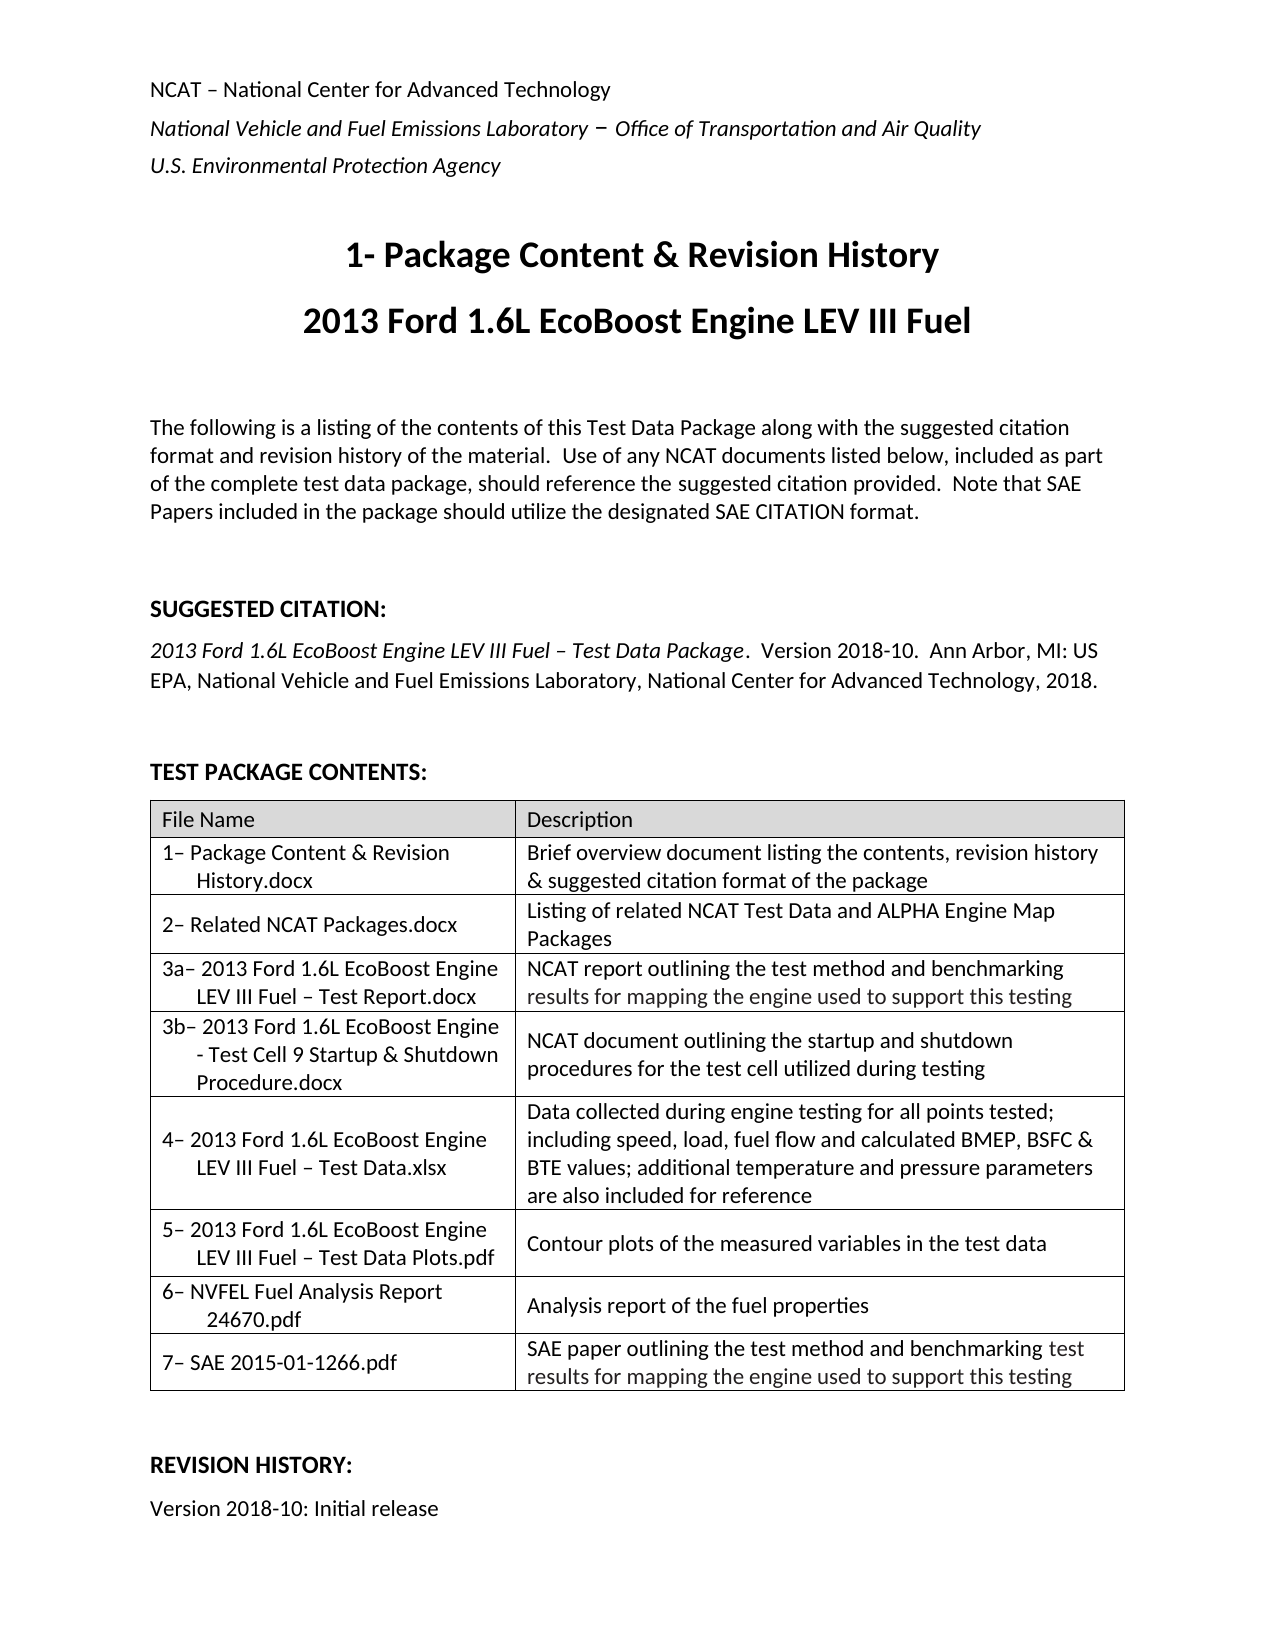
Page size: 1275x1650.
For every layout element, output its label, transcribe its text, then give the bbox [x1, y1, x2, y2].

table_header Description [516, 801, 1124, 837]
table_cell 1– Package Content & Revision History.docx [151, 838, 515, 894]
table_cell NCAT document outlining the startup and shutdown procedures for the test cell utilized during testing [516, 1012, 1124, 1096]
text The following is a listing of the contents of this Test Data Package along with the suggested citation format and revision history of the material. Use of any NCAT documents listed below, included as part of the complete test data package, should reference the suggested citation provided. Note that SAE Papers included in the package should utilize the designated SAE CITATION format. [150, 413, 1125, 525]
table_cell 6– NVFEL Fuel Analysis Report 24670.pdf [151, 1277, 515, 1333]
table_cell 2– Related NCAT Packages.docx [151, 895, 515, 953]
table_cell Brief overview document listing the contents, revision history & suggested citation format of the package [516, 838, 1124, 894]
table_cell Contour plots of the measured variables in the test data [516, 1210, 1124, 1276]
table_cell Analysis report of the fuel properties [516, 1277, 1124, 1333]
table_cell 5– 2013 Ford 1.6L EcoBoost Engine LEV III Fuel – Test Data Plots.pdf [151, 1210, 515, 1276]
text 2013 Ford 1.6L EcoBoost Engine LEV III Fuel – Test Data Package. Version 2018-10. Ann Arbor, MI: US EPA, National Vehicle and Fuel Emissions Laboratory, National Center for Advanced Technology, 2018. [150, 636, 1125, 694]
table_cell 4– 2013 Ford 1.6L EcoBoost Engine LEV III Fuel – Test Data.xlsx [151, 1097, 515, 1209]
text 1- Package Content & Revision History [131, 231, 1153, 277]
table_cell Listing of related NCAT Test Data and ALPHA Engine Map Packages [516, 895, 1124, 953]
text TEST PACKAGE CONTENTS: [150, 756, 1125, 787]
text SUGGESTED CITATION: [150, 593, 1125, 624]
text 2013 Ford 1.6L EcoBoost Engine LEV III Fuel [150, 297, 1125, 343]
table_cell 7– SAE 2015-01-1266.pdf [151, 1334, 515, 1390]
table_cell SAE paper outlining the test method and benchmarking test results for mapping the engine used to support this testing [516, 1334, 1124, 1390]
table_cell 3b– 2013 Ford 1.6L EcoBoost Engine - Test Cell 9 Startup & Shutdown Procedure.docx [151, 1012, 515, 1096]
text Version 2018-10: Initial release [150, 1494, 1125, 1522]
table_cell NCAT report outlining the test method and benchmarking results for mapping the engine used to support this testing [516, 954, 1124, 1011]
text REVISION HISTORY: [150, 1449, 1125, 1479]
table_header File Name [151, 801, 515, 837]
table_cell Data collected during engine testing for all points tested; including speed, load, fuel flow and calculated BMEP, BSFC & BTE values; additional temperature and pressure parameters are also included for reference [516, 1097, 1124, 1209]
table_cell 3a– 2013 Ford 1.6L EcoBoost Engine LEV III Fuel – Test Report.docx [151, 954, 515, 1011]
